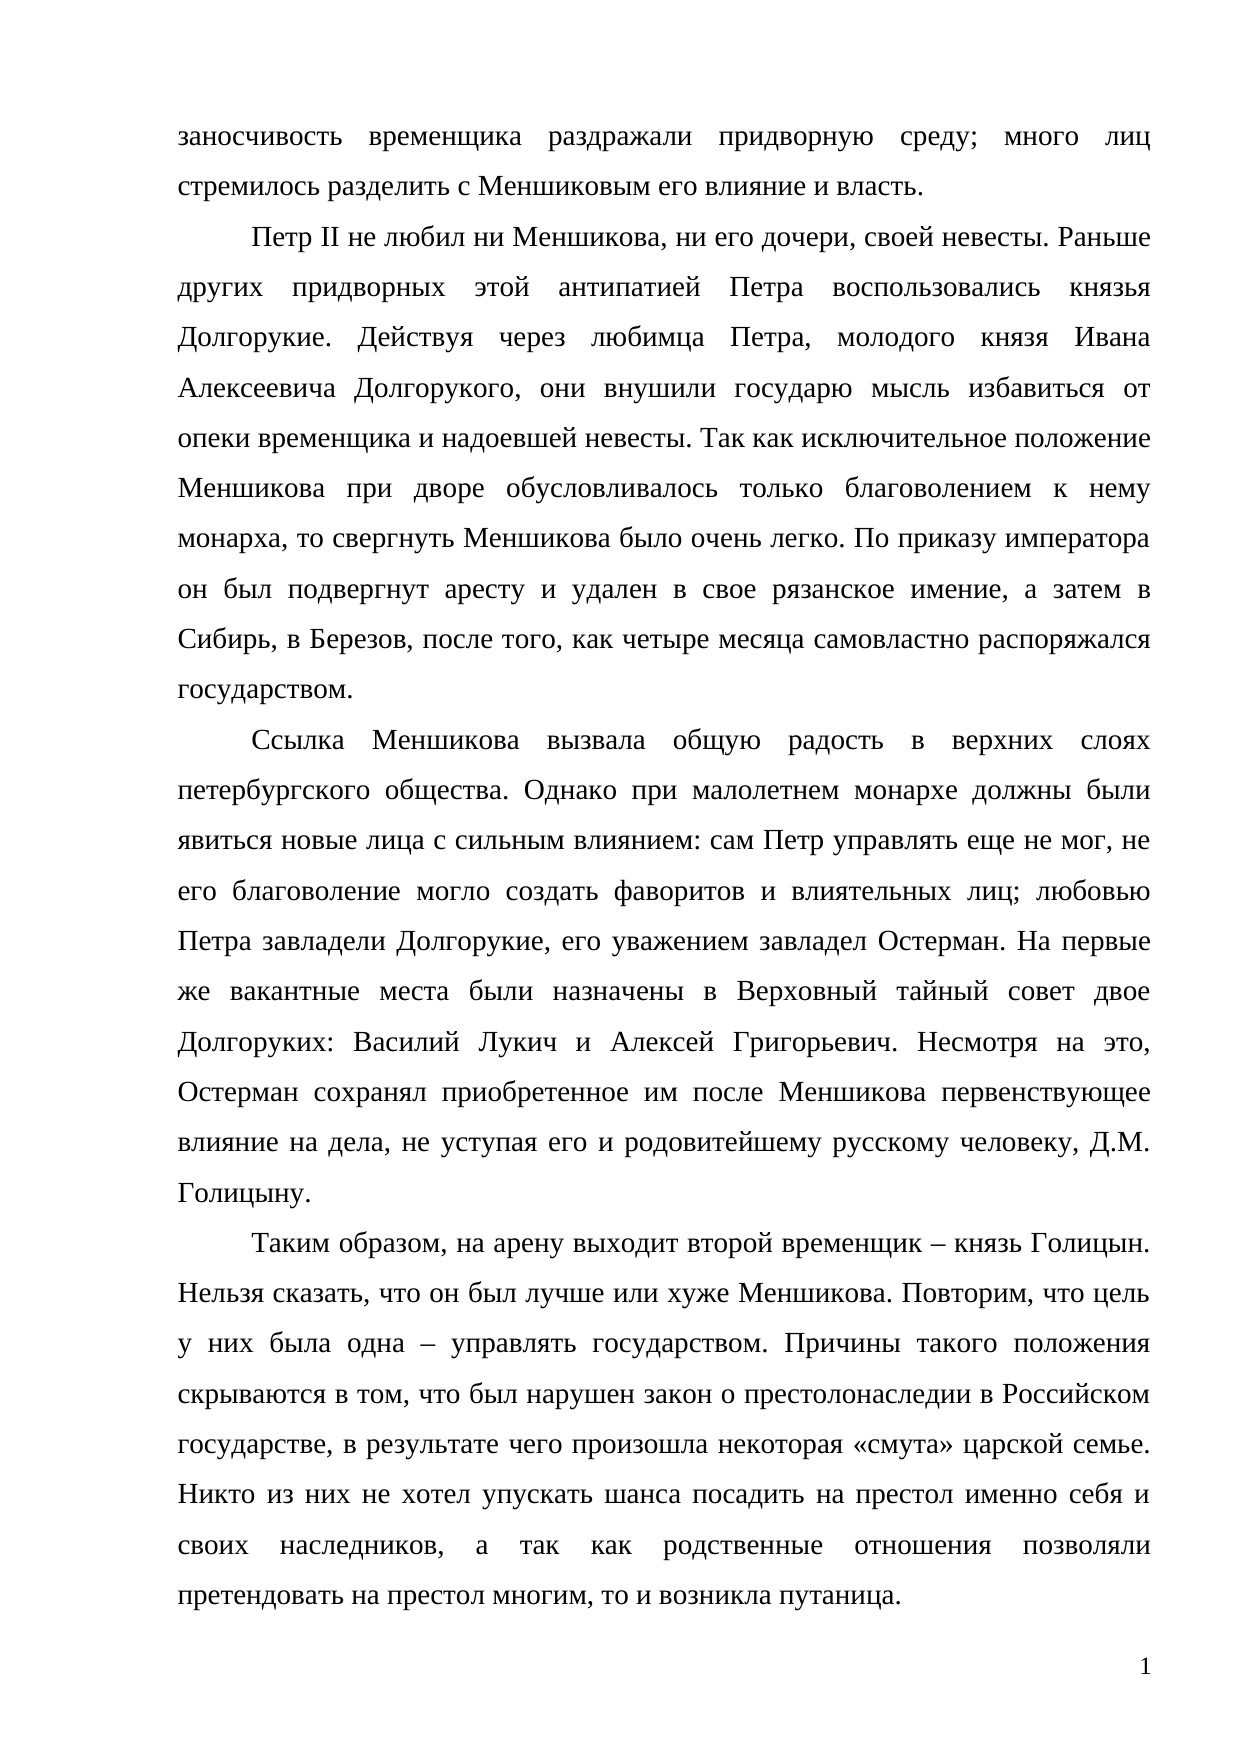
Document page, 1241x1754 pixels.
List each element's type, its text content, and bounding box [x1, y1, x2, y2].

text Петр II не любил ни Меншикова, ни его дочери, своей невесты. Раньше других придворных этой антипатией Петра воспользовались князья Долгорукие. Действуя через любимца Петра, молодого князя Ивана Алексеевича Долгорукого, они внушили государю мысль избавиться от опеки временщика и надоевшей невесты. Так как исключительное положение Меншикова при дворе обусловливалось только благоволением к нему монарха, то свергнуть Меншикова было очень легко. По приказу императора он был подвергнут аресту и удален в свое рязанское имение, а затем в Сибирь, в Березов, после того, как четыре месяца самовластно распоряжался государством. [177, 219, 1152, 705]
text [177, 118, 1152, 202]
text Таким образом, на арену выходит второй временщик – князь Голицын. Нельзя сказать, что он был лучше или хуже Меншикова. Повторим, что цель у них была одна – управлять государством. Причины такого положения скрываются в том, что был нарушен закон о престолонаследии в Российском государстве, в результате чего произошла некоторая «смута» царской семье. Никто из них не хотел упускать шанса посадить на престол именно себя и своих наследников, а так как родственные отношения позволяли претендовать на престол многим, то и возникла путаница. [177, 1225, 1152, 1611]
text Ссылка Меншикова вызвала общую радость в верхних слоях петербургского общества. Однако при малолетнем монархе должны были явиться новые лица с сильным влиянием: сам Петр управлять еще не мог, не его благоволение могло создать фаворитов и влиятельных лиц; любовью Петра завладели Долгорукие, его уважением завладел Остерман. На первые же вакантные места были назначены в Верховный тайный совет двое Долгоруких: Василий Лукич и Алексей Григорьевич. Несмотря на это, Остерман сохранял приобретенное им после Меншикова первенствующее влияние на дела, не уступая его и родовитейшему русскому человеку, Д.М. Голицыну. [177, 722, 1152, 1208]
